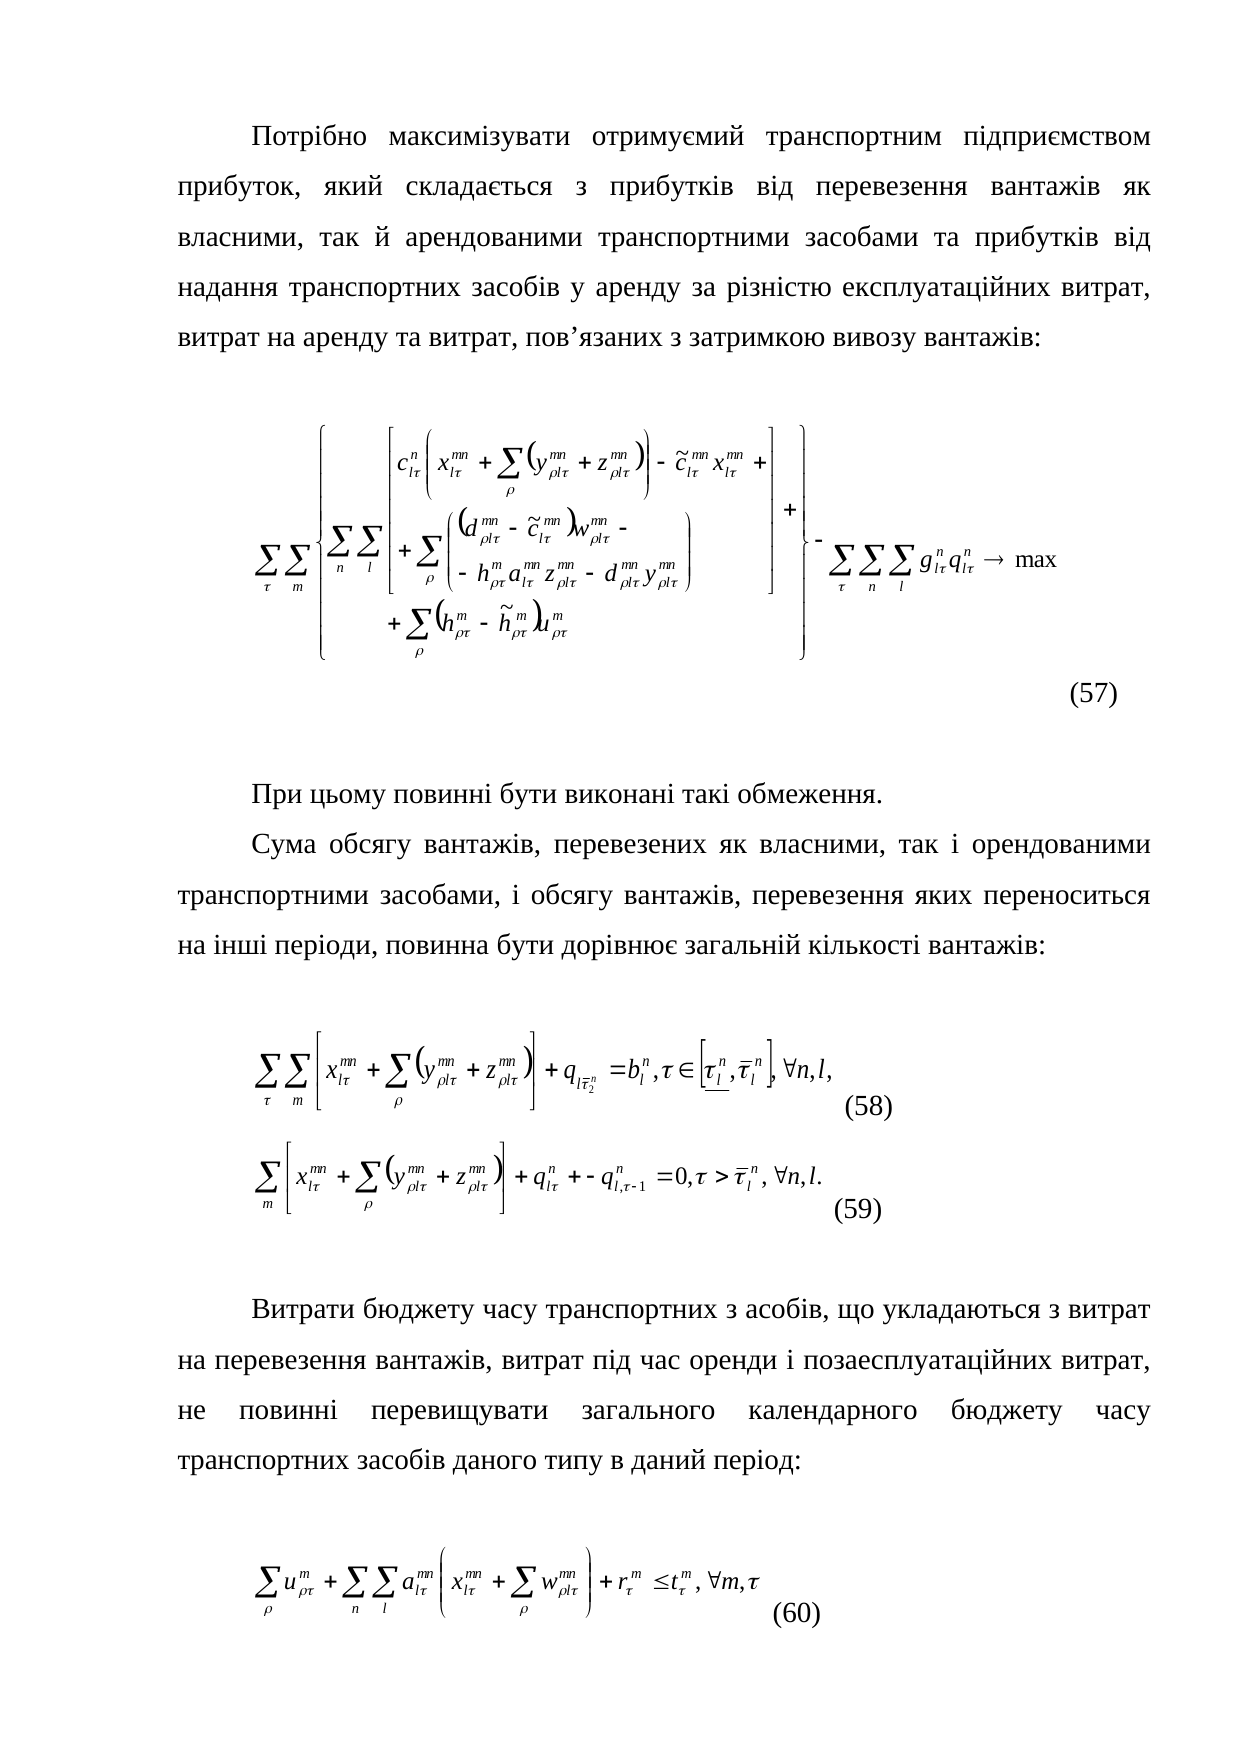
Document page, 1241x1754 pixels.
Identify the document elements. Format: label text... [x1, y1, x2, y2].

text Витрати бюджету часу транспортних з асобів, що укладаються з витрат на перевезення вантажів, витрат під час оренди і позаесплуатаційних витрат, не повинні перевищувати загального календарного бюджету часу транспортних засобів даного типу в даний період: [177, 1292, 1152, 1476]
text Сума обсягу вантажів, перевезених як власними, так і орендованими транспортними засобами, і обсягу вантажів, перевезення яких переноситься на інші періоди, повинна бути дорівнює загальній кількості вантажів: [177, 827, 1152, 961]
text (60) [177, 1543, 1152, 1629]
text (59) [177, 1138, 1152, 1224]
text (58) [177, 1028, 1152, 1122]
subtitle При цьому повинні бути виконані такі обмеження. [177, 776, 1152, 810]
text Потрібно максимізувати отримуємий транспортним підприємством прибуток, який складається з прибутків від перевезення вантажів як власними, так й арендованими транспортними засобами та прибутків від надання транспортних засобів у аренду за різністю експлуатаційних витрат, витрат на аренду та витрат, пов’язаних з затримкою вивозу вантажів: [177, 118, 1152, 353]
text (57) [177, 420, 1152, 709]
